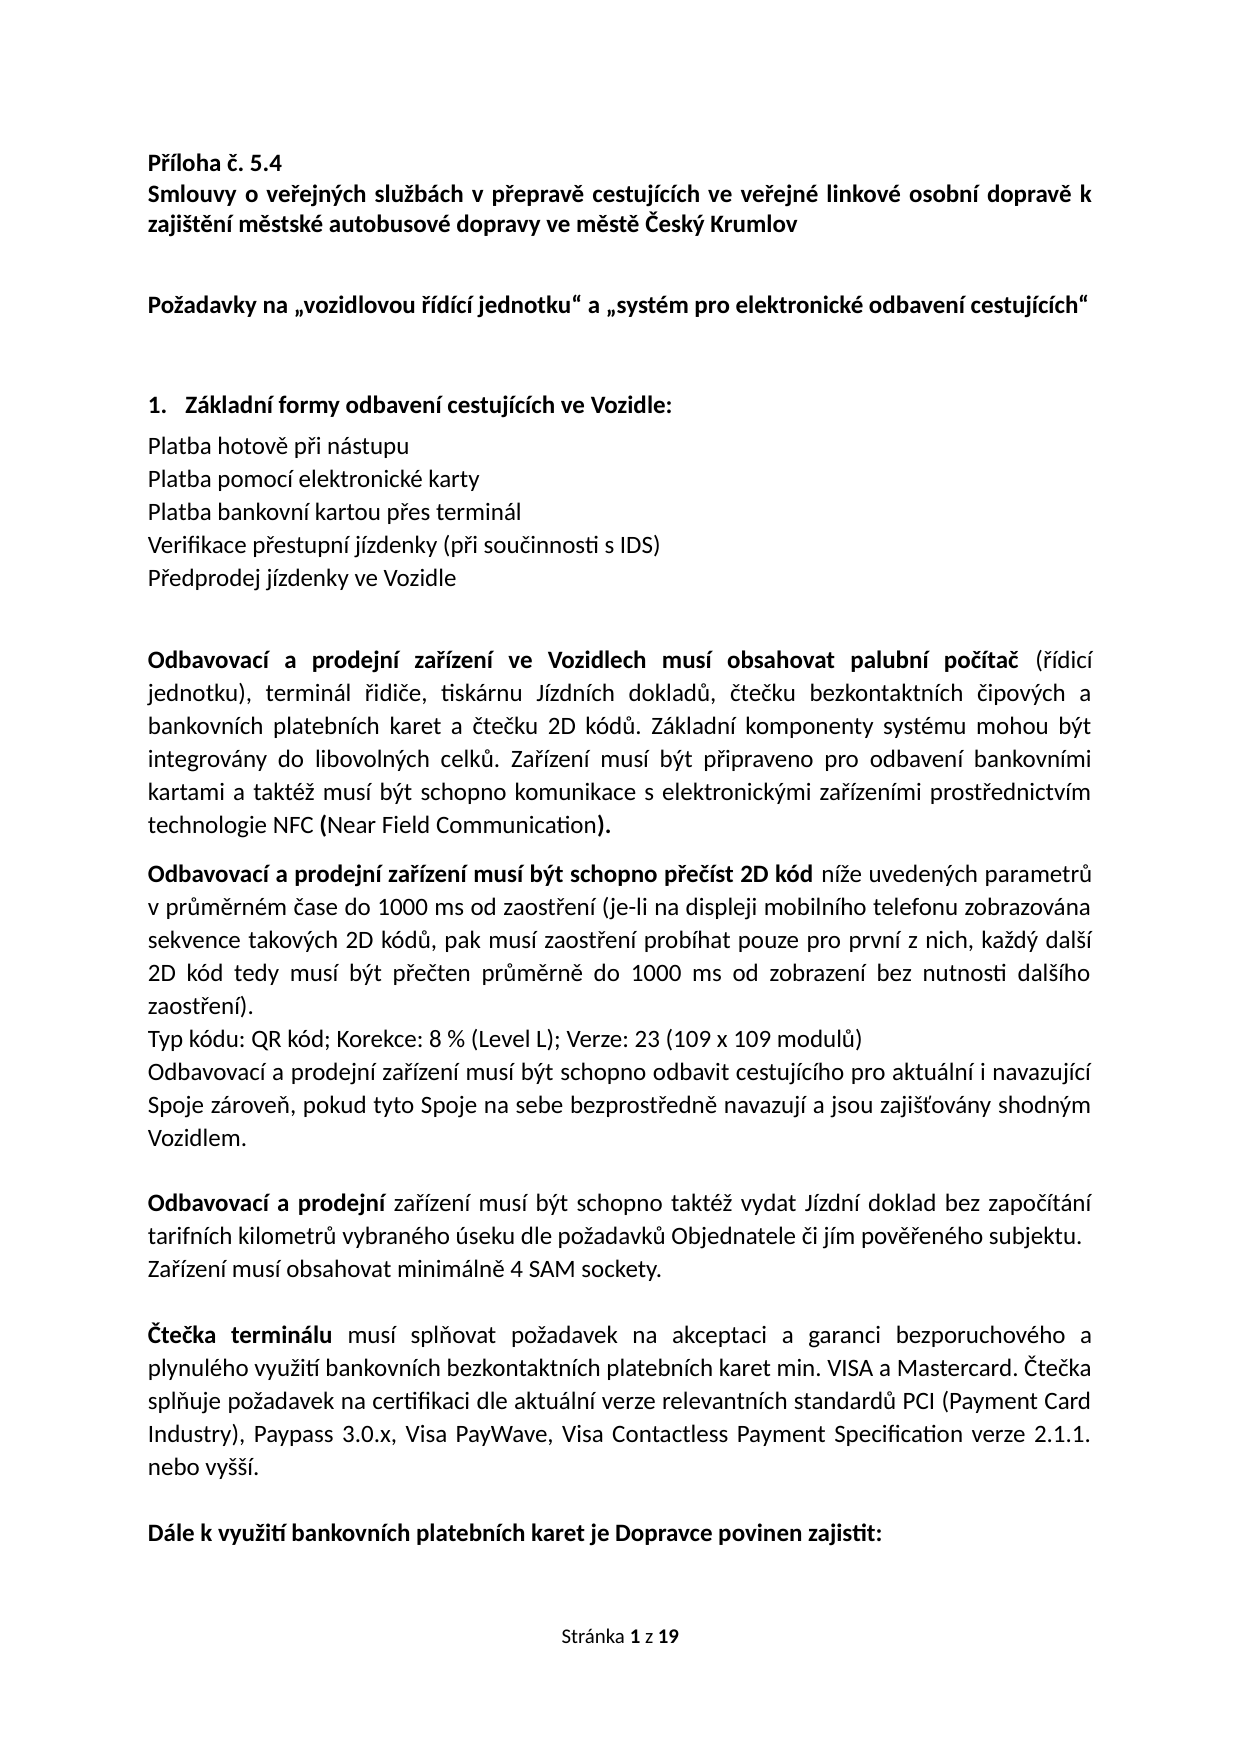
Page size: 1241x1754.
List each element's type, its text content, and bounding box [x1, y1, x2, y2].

text Čtečka terminálu musí splňovat požadavek na akceptaci a garanci bezporuchového a plynulého využití bankovních bezkontaktních platebních karet min. VISA a Mastercard. Čtečka splňuje požadavek na certifikaci dle aktuální verze relevantních standardů PCI (Payment Card Industry), Paypass 3.0.x, Visa PayWave, Visa Contactless Payment Specification verze 2.1.1. nebo vyšší. [148, 1319, 1093, 1481]
text Odbavovací a prodejní zařízení musí být schopno odbavit cestujícího pro aktuální i navazující Spoje zároveň, pokud tyto Spoje na sebe bezprostředně navazují a jsou zajišťovány shodným Vozidlem. [148, 1056, 1093, 1152]
text Smlouvy o veřejných službách v přepravě cestujících ve veřejné linkové osobní dopravě k zajištění městské autobusové dopravy ve městě Český Krumlov [148, 178, 1093, 239]
text Příloha č. 5.4 [148, 148, 1093, 178]
text Platba pomocí elektronické karty [148, 463, 1093, 493]
text Platba hotově při nástupu [148, 430, 1093, 461]
text Dále k využití bankovních platebních karet je Dopravce povinen zajistit: [148, 1517, 1093, 1547]
text Požadavky na „vozidlovou řídící jednotku“ a „systém pro elektronické odbavení cestujících“ [148, 289, 1093, 320]
text Platba bankovní kartou přes terminál [148, 496, 1093, 526]
text Zařízení musí obsahovat minimálně 4 SAM sockety. [148, 1253, 1093, 1284]
text Odbavovací a prodejní zařízení musí být schopno přečíst 2D kód níže uvedených parametrů v průměrném čase do 1000 ms od zaostření (je-li na displeji mobilního telefonu zobrazována sekvence takových 2D kódů, pak musí zaostření probíhat pouze pro první z nich, každý další 2D kód tedy musí být přečten průměrně do 1000 ms od zobrazení bez nutnosti dalšího zaostření). [148, 858, 1093, 1021]
text Odbavovací a prodejní zařízení musí být schopno taktéž vydat Jízdní doklad bez započítání tarifních kilometrů vybraného úseku dle požadavků Objednatele či jím pověřeného subjektu. [148, 1187, 1093, 1251]
text Typ kódu: QR kód; Korekce: 8 % (Level L); Verze: 23 (109 x 109 modulů) [148, 1023, 1093, 1053]
subtitle Základní formy odbavení cestujících ve Vozidle: [148, 389, 1093, 419]
text Předprodej jízdenky ve Vozidle [148, 562, 1093, 592]
text Verifikace přestupní jízdenky (při součinnosti s IDS) [148, 529, 1093, 559]
text Odbavovací a prodejní zařízení ve Vozidlech musí obsahovat palubní počítač (řídicí jednotku), terminál řidiče, tiskárnu Jízdních dokladů, čtečku bezkontaktních čipových a bankovních platebních karet a čtečku 2D kódů. Základní komponenty systému mohou být integrovány do libovolných celků. Zařízení musí být připraveno pro odbavení bankovními kartami a taktéž musí být schopno komunikace s elektronickými zařízeními prostřednictvím technologie NFC (Near Field Communication). [148, 644, 1093, 839]
